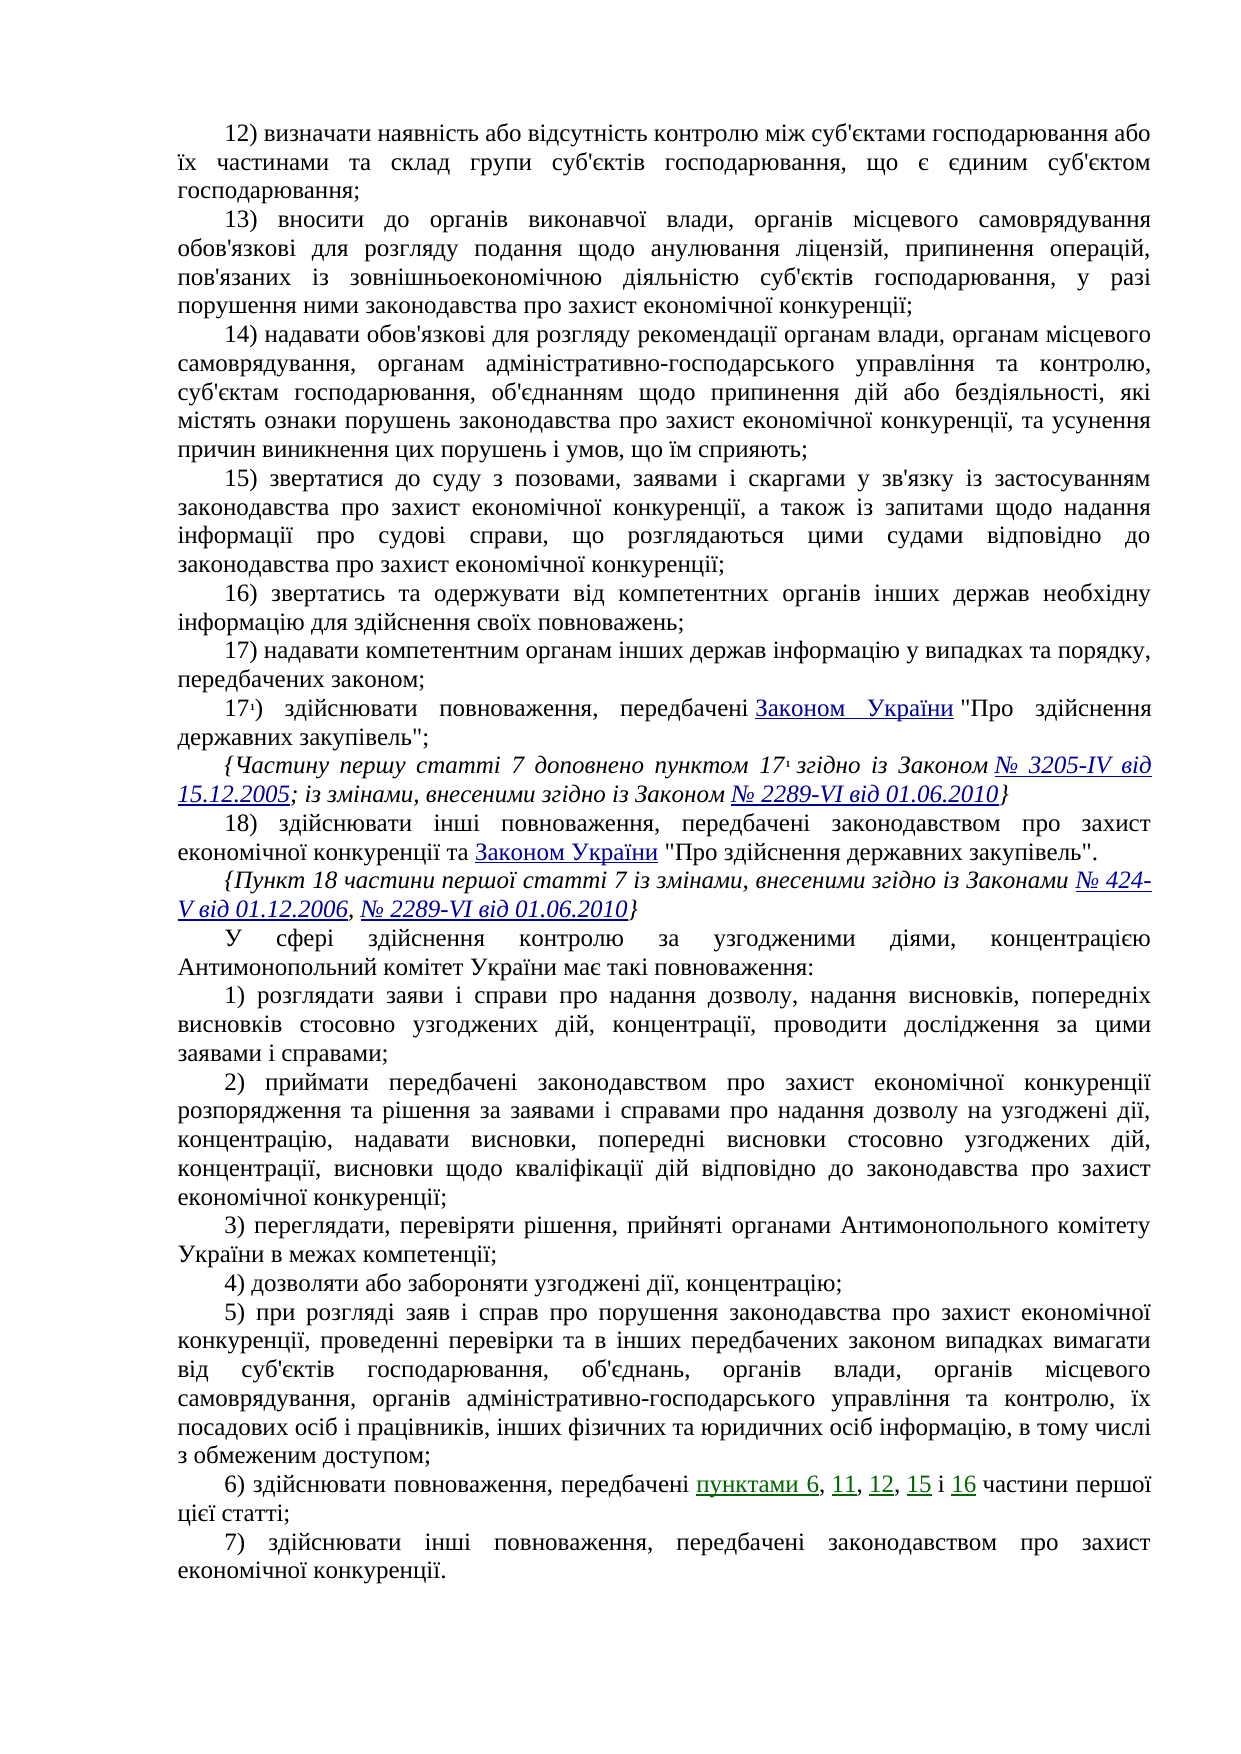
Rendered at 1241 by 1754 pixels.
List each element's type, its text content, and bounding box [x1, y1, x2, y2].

text 3) переглядати, перевіряти рішення, прийняті органами Антимонопольного комітету України в межах компетенції; [177, 1211, 1152, 1268]
text {Частину першу статті 7 доповнено пунктом 17-1 згідно із Законом № 3205-IV від 15.12.2005; із змінами, внесеними згідно із Законом № 2289-VI від 01.06.2010} [177, 751, 1152, 808]
text 17-1) здійснювати повноваження, передбачені Законом України "Про здійснення державних закупівель"; [177, 693, 1152, 751]
text 5) при розгляді заяв і справ про порушення законодавства про захист економічної конкуренції, проведенні перевірки та в інших передбачених законом випадках вимагати від суб'єктів господарювання, об'єднань, органів влади, органів місцевого самоврядування, органів адміністративно-господарського управління та контролю, їх посадових осіб і працівників, інших фізичних та юридичних осіб інформацію, в тому числі з обмеженим доступом; [177, 1297, 1152, 1469]
text 13) вносити до органів виконавчої влади, органів місцевого самоврядування обов'язкові для розгляду подання щодо анулювання ліцензій, припинення операцій, пов'язаних із зовнішньоекономічною діяльністю суб'єктів господарювання, у разі порушення ними законодавства про захист економічної конкуренції; [177, 204, 1152, 319]
text 17) надавати компетентним органам інших держав інформацію у випадках та порядку, передбачених законом; [177, 636, 1152, 693]
text {Пункт 18 частини першої статті 7 із змінами, внесеними згідно із Законами № 424-V від 01.12.2006, № 2289-VI від 01.06.2010} [177, 866, 1152, 923]
text 2) приймати передбачені законодавством про захист економічної конкуренції розпорядження та рішення за заявами і справами про надання дозволу на узгоджені дії, концентрацію, надавати висновки, попередні висновки стосовно узгоджених дій, концентрації, висновки щодо кваліфікації дій відповідно до законодавства про захист економічної конкуренції; [177, 1067, 1152, 1211]
text 1) розглядати заяви і справи про надання дозволу, надання висновків, попередніх висновків стосовно узгоджених дій, концентрації, проводити дослідження за цими заявами і справами; [177, 981, 1152, 1067]
text 7) здійснювати інші повноваження, передбачені законодавством про захист економічної конкуренції. [177, 1527, 1152, 1584]
text 15) звертатися до суду з позовами, заявами і скаргами у зв'язку із застосуванням законодавства про захист економічної конкуренції, а також із запитами щодо надання інформації про судові справи, що розглядаються цими судами відповідно до законодавства про захист економічної конкуренції; [177, 463, 1152, 578]
text 4) дозволяти або забороняти узгоджені дії, концентрацію; [177, 1268, 1152, 1297]
text 16) звертатись та одержувати від компетентних органів інших держав необхідну інформацію для здійснення своїх повноважень; [177, 578, 1152, 636]
text 12) визначати наявність або відсутність контролю між суб'єктами господарювання або їх частинами та склад групи суб'єктів господарювання, що є єдиним суб'єктом господарювання; [177, 118, 1152, 204]
text 6) здійснювати повноваження, передбачені пунктами 6, 11, 12, 15 і 16 частини першої цієї статті; [177, 1469, 1152, 1527]
text 14) надавати обов'язкові для розгляду рекомендації органам влади, органам місцевого самоврядування, органам адміністративно-господарського управління та контролю, суб'єктам господарювання, об'єднанням щодо припинення дій або бездіяльності, які містять ознаки порушень законодавства про захист економічної конкуренції, та усунення причин виникнення цих порушень і умов, що їм сприяють; [177, 319, 1152, 463]
text У сфері здійснення контролю за узгодженими діями, концентрацією Антимонопольний комітет України має такі повноваження: [177, 923, 1152, 981]
text 18) здійснювати інші повноваження, передбачені законодавством про захист економічної конкуренції та Законом України "Про здійснення державних закупівель". [177, 808, 1152, 866]
